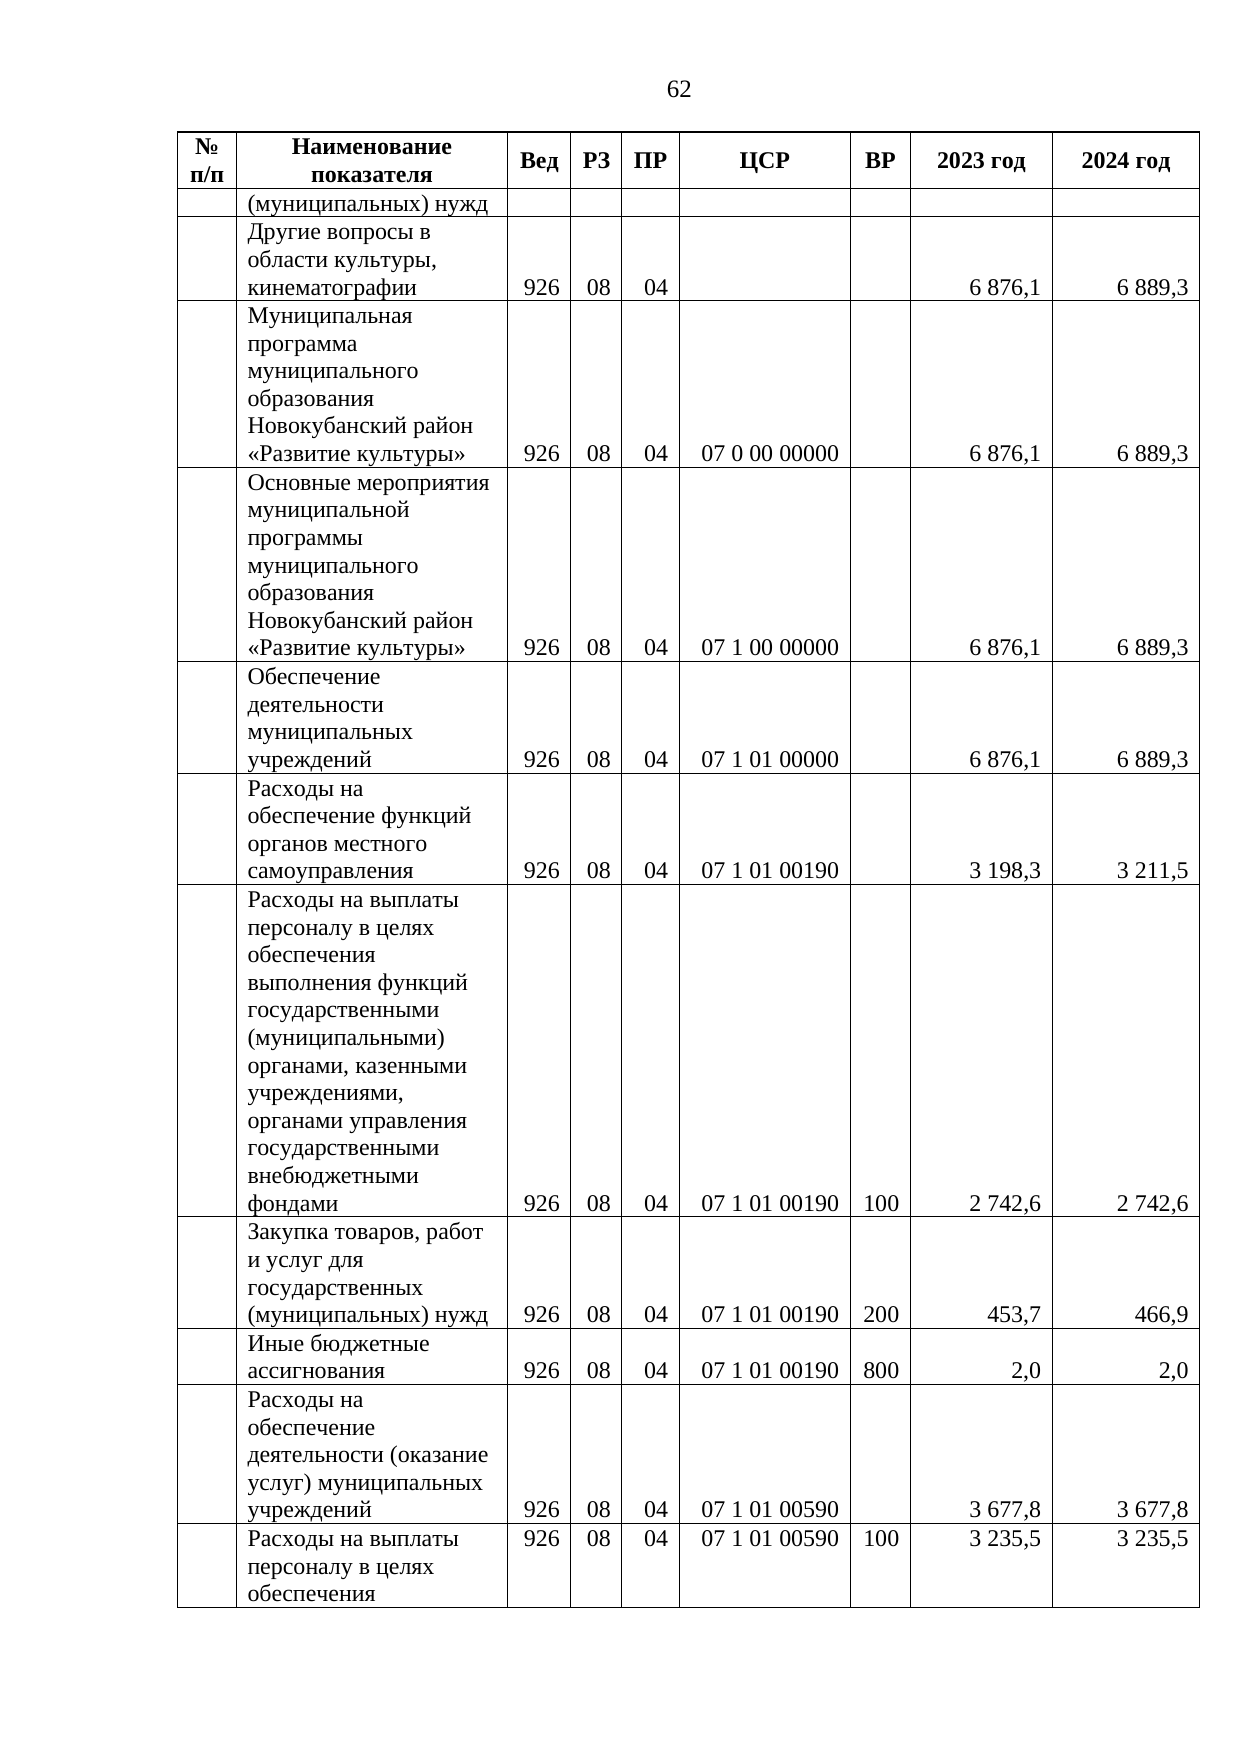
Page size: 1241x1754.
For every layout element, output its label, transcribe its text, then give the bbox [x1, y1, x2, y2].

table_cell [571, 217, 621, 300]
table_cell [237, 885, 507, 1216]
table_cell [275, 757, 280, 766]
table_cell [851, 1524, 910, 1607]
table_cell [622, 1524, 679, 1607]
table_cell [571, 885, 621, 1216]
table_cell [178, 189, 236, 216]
table_header 2023 год [911, 133, 1052, 188]
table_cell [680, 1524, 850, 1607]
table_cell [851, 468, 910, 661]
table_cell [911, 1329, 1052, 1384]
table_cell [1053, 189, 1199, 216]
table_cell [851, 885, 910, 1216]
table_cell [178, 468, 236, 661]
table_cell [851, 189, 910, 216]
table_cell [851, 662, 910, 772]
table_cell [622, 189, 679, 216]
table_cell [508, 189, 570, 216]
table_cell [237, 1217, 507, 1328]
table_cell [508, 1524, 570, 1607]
table_header 2024 год [1053, 133, 1199, 188]
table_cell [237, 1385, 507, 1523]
table_header ЦСР [680, 133, 850, 188]
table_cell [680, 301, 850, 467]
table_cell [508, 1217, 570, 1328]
table_header № п/п [178, 133, 236, 188]
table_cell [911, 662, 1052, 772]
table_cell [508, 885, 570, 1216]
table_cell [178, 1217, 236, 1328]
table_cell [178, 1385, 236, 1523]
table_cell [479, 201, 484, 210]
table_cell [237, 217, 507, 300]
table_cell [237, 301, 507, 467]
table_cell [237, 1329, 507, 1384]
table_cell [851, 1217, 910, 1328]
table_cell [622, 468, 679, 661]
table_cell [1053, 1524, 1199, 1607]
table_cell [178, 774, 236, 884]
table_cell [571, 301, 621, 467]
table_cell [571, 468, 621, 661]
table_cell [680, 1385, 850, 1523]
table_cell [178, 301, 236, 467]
table_header Наименование показателя [237, 133, 507, 188]
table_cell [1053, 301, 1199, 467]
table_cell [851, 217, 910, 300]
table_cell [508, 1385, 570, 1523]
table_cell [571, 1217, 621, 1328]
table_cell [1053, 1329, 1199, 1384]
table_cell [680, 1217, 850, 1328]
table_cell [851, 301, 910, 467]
table_header Вед [508, 133, 570, 188]
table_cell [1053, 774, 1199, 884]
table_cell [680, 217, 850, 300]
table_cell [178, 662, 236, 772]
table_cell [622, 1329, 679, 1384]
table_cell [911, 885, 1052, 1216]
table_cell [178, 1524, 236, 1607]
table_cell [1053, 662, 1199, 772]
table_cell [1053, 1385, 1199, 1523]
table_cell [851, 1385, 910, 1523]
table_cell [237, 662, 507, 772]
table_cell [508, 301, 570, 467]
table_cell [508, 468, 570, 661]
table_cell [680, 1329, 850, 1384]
table_header ПР [622, 133, 679, 188]
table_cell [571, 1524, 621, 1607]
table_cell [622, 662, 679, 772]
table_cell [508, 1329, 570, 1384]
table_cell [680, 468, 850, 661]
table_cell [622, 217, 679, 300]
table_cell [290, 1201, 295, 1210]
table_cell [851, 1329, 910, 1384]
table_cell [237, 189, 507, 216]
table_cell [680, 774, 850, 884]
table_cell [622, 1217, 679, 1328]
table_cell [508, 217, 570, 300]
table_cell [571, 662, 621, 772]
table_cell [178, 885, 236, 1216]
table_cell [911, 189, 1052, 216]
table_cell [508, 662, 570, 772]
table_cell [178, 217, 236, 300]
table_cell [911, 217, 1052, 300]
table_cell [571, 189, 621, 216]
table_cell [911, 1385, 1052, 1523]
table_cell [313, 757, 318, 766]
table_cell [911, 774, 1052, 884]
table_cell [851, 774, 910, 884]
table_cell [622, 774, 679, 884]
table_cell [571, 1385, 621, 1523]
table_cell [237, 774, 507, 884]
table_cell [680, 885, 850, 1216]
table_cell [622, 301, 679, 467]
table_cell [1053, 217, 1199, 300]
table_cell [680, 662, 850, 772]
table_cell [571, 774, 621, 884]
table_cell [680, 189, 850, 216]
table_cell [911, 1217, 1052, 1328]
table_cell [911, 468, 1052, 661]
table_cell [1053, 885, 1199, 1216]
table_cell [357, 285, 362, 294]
table_header РЗ [571, 133, 621, 188]
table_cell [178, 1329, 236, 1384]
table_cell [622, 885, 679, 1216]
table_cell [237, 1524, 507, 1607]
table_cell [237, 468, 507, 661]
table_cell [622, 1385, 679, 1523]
table_header ВР [851, 133, 910, 188]
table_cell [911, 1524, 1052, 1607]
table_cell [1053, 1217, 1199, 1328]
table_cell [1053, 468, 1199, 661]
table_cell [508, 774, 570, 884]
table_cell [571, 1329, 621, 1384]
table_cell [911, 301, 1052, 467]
